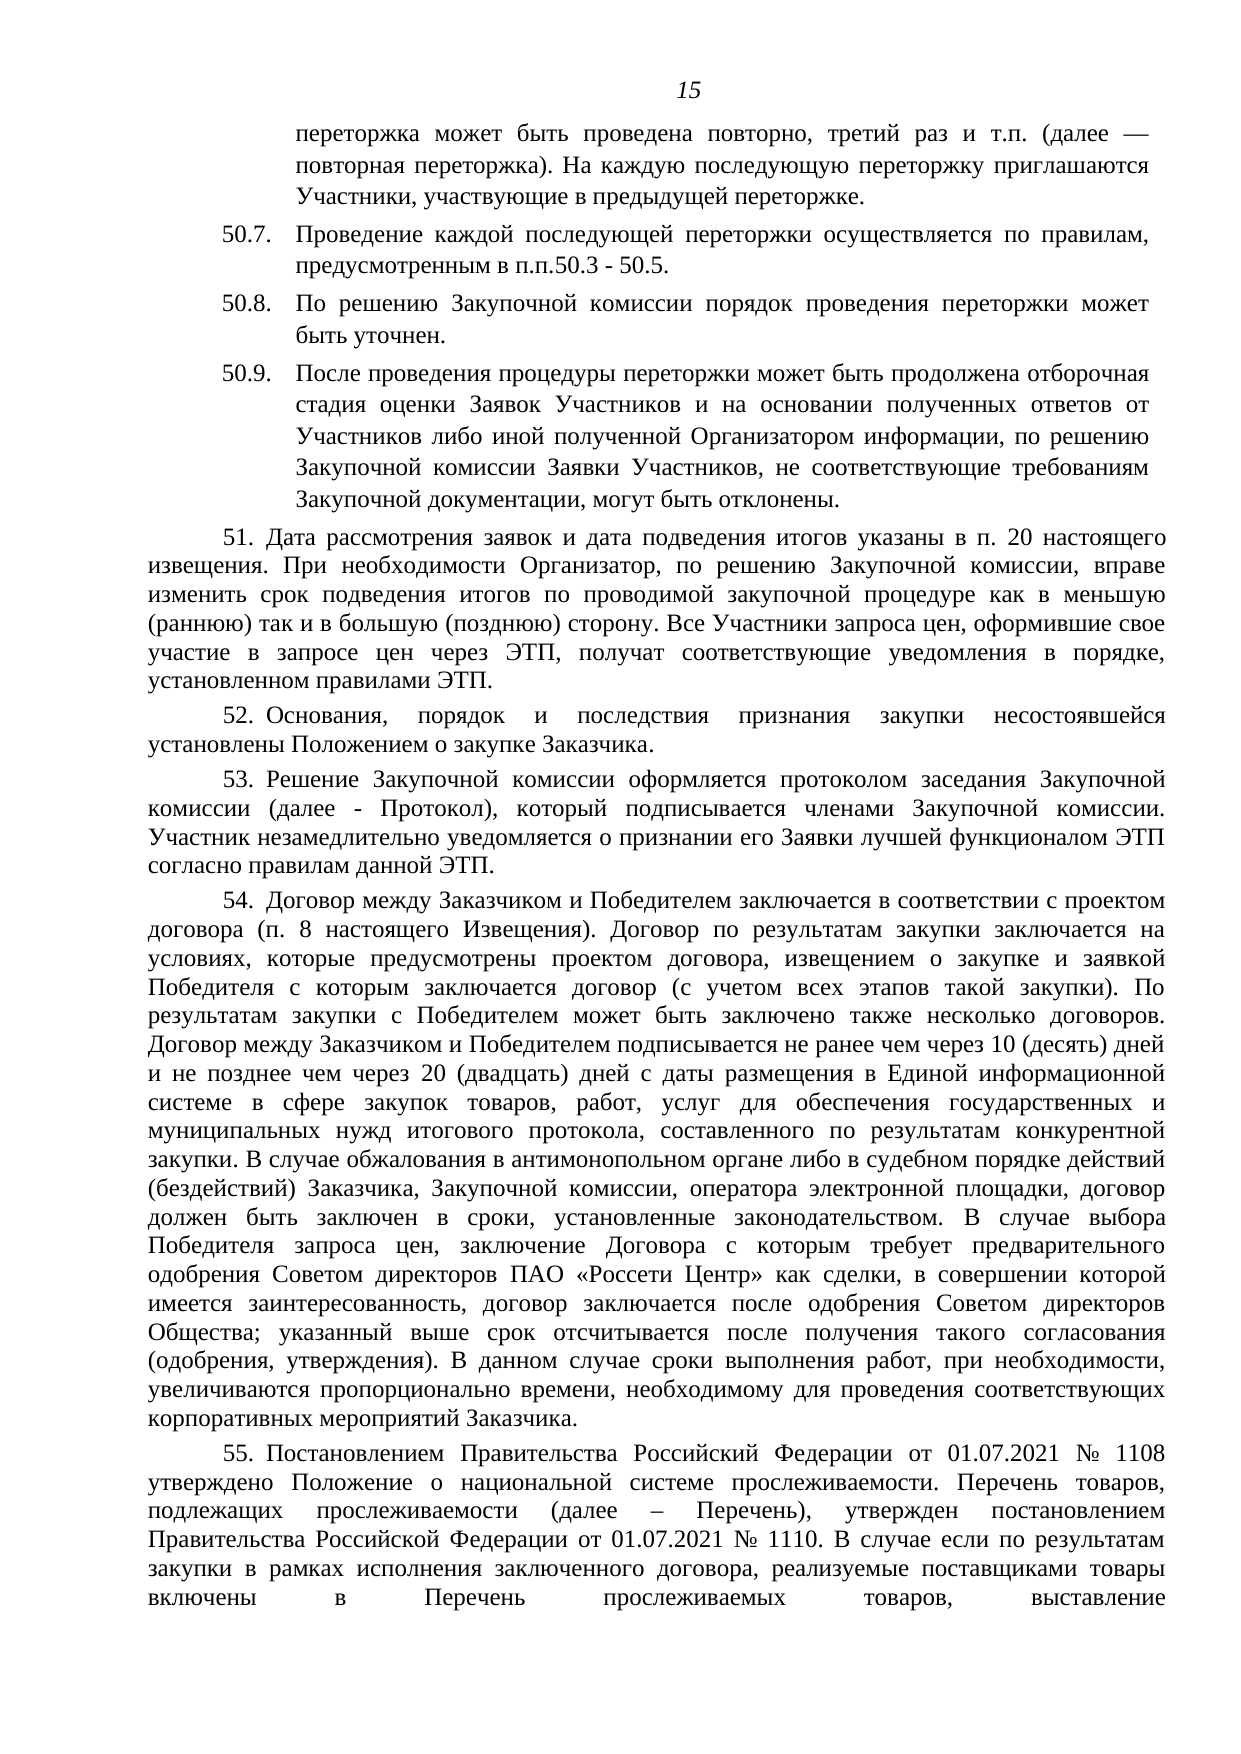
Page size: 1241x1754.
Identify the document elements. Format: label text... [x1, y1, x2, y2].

list Решение Закупочной комиссии оформляется протоколом заседания Закупочной комиссии (далее - Протокол), который подписывается членами Закупочной комиссии. Участник незамедлительно уведомляется о признании его Заявки лучшей функционалом ЭТП согласно правилам данной ЭТП. [148, 764, 1166, 879]
list Проведение каждой последующей переторжки осуществляется по правилам, предусмотренным в п.п.50.3 - 50.5. [222, 219, 1150, 279]
list Основания, порядок и последствия признания закупки несостоявшейся установлены Положением о закупке Заказчика. [148, 701, 1166, 758]
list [148, 1438, 1166, 1611]
list По решению Закупочной комиссии порядок проведения переторжки может быть уточнен. [222, 288, 1150, 349]
list После проведения процедуры переторжки может быть продолжена отборочная стадия оценки Заявок Участников и на основании полученных ответов от Участников либо иной полученной Организатором информации, по решению Закупочной комиссии Заявки Участников, не соответствующие требованиям Закупочной документации, могут быть отклонены. [222, 358, 1150, 513]
list Договор между Заказчиком и Победителем заключается в соответствии с проектом договора (п. 8 настоящего Извещения). Договор по результатам закупки заключается на условиях, которые предусмотрены проектом договора, извещением о закупке и заявкой Победителя с которым заключается договор (с учетом всех этапов такой закупки). По результатам закупки с Победителем может быть заключено также несколько договоров. Договор между Заказчиком и Победителем подписывается не ранее чем через 10 (десять) дней и не позднее чем через 20 (двадцать) дней с даты размещения в Единой информационной системе в сфере закупок товаров, работ, услуг для обеспечения государственных и муниципальных нужд итогового протокола, составленного по результатам конкурентной закупки. В случае обжалования в антимонопольном органе либо в судебном порядке действий (бездействий) Заказчика, Закупочной комиссии, оператора электронной площадки, договор должен быть заключен в сроки, установленные законодательством. В случае выбора Победителя запроса цен, заключение Договора с которым требует предварительного одобрения Советом директоров ПАО «Россети Центр» как сделки, в совершении которой имеется заинтересованность, договор заключается после одобрения Советом директоров Общества; указанный выше срок отсчитывается после получения такого согласования (одобрения, утверждения). В данном случае сроки выполнения работ, при необходимости, увеличиваются пропорционально времени, необходимому для проведения соответствующих корпоративных мероприятий Заказчика. [148, 886, 1166, 1432]
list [222, 118, 1150, 210]
list Дата рассмотрения заявок и дата подведения итогов указаны в п. 20 настоящего извещения. При необходимости Организатор, по решению Закупочной комиссии, вправе изменить срок подведения итогов по проводимой закупочной процедуре как в меньшую (раннюю) так и в большую (позднюю) сторону. Все Участники запроса цен, оформившие свое участие в запросе цен через ЭТП, получат соответствующие уведомления в порядке, установленном правилами ЭТП. [148, 522, 1166, 694]
